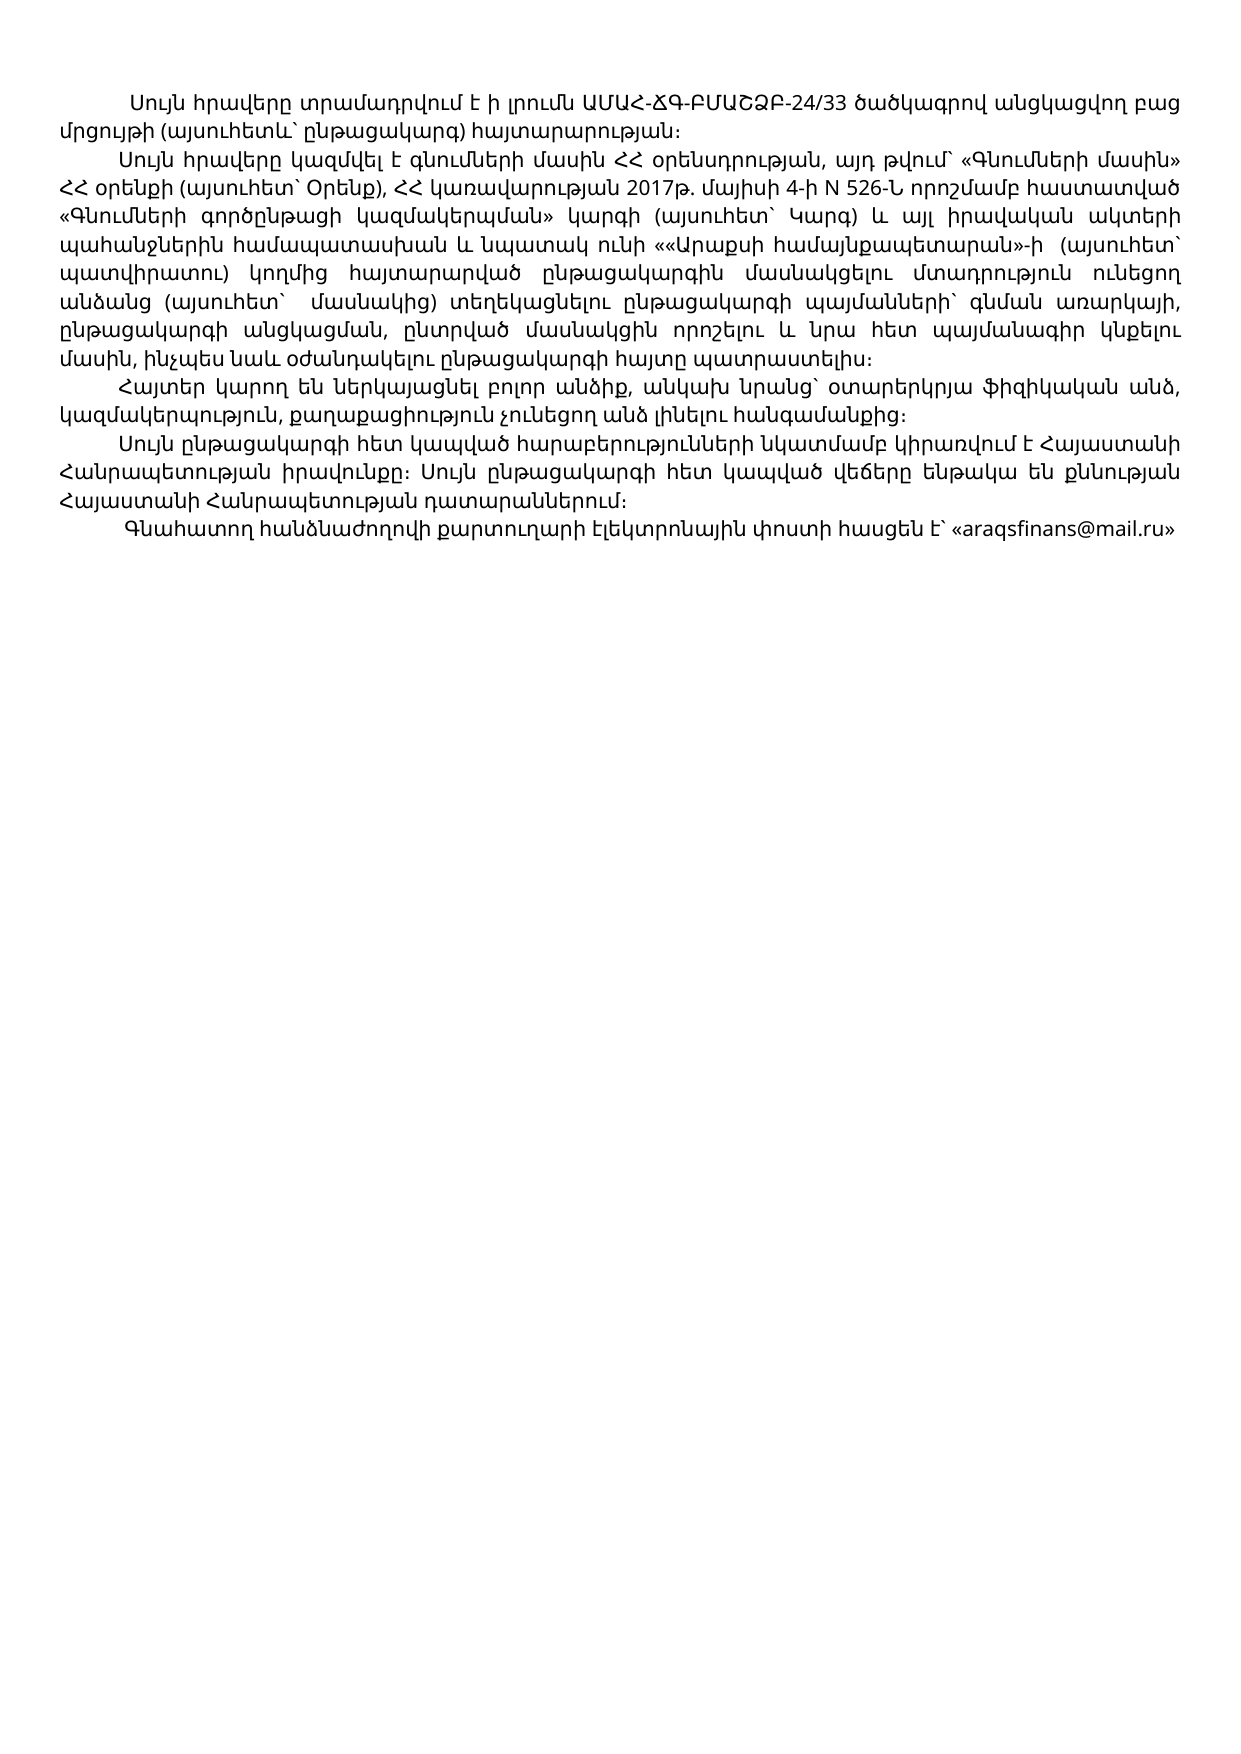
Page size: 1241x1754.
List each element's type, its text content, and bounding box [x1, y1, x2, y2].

text Հայտեր կարող են ներկայացնել բոլոր անձիք, անկախ նրանց` օտարերկրյա ֆիզիկական անձ, կազմակերպություն, քաղաքացիություն չունեցող անձ լինելու հանգամանքից։ [59, 372, 1181, 429]
text Սույն հրավերը տրամադրվում է ի լրումն ԱՄԱՀ-ՃԳ-ԲՄԱՇՁԲ-24/33 ծածկագրով անցկացվող բաց մրցույթի (այսուհետև` ընթացակարգ) հայտարարության։ [59, 88, 1181, 145]
text Սույն հրավերը կազմվել է գնումների մասին ՀՀ օրենսդրության, այդ թվում` «Գնումների մասին» ՀՀ օրենքի (այսուհետ` Օրենք), ՀՀ կառավարության 2017թ. մայիսի 4-ի N 526-Ն որոշմամբ հաստատված «Գնումների գործընթացի կազմակերպման» կարգի (այսուհետ` Կարգ) և այլ իրավական ակտերի պահանջներին համապատասխան և նպատակ ունի ««Արաքսի համայնքապետարան»-ի (այսուհետ` պատվիրատու) կողմից հայտարարված ընթացակարգին մասնակցելու մտադրություն ունեցող անձանց (այսուհետ` մասնակից) տեղեկացնելու ընթացակարգի պայմանների` գնման առարկայի, ընթացակարգի անցկացման, ընտրված մասնակցին որոշելու և նրա հետ պայմանագիր կնքելու մասին, ինչպես նաև օժանդակելու ընթացակարգի հայտը պատրաստելիս։ [59, 145, 1181, 372]
text Սույն ընթացակարգի հետ կապված հարաբերությունների նկատմամբ կիրառվում է Հայաստանի Հանրապետության իրավունքը։ Սույն ընթացակարգի հետ կապված վեճերը ենթակա են քննության Հայաստանի Հանրապետության դատարաններում։ [59, 429, 1181, 514]
text Գնահատող հանձնաժողովի քարտուղարի էլեկտրոնային փոստի հասցեն է` «araqsfinans@mail.ru»ՄԱՍ I [59, 514, 1181, 543]
